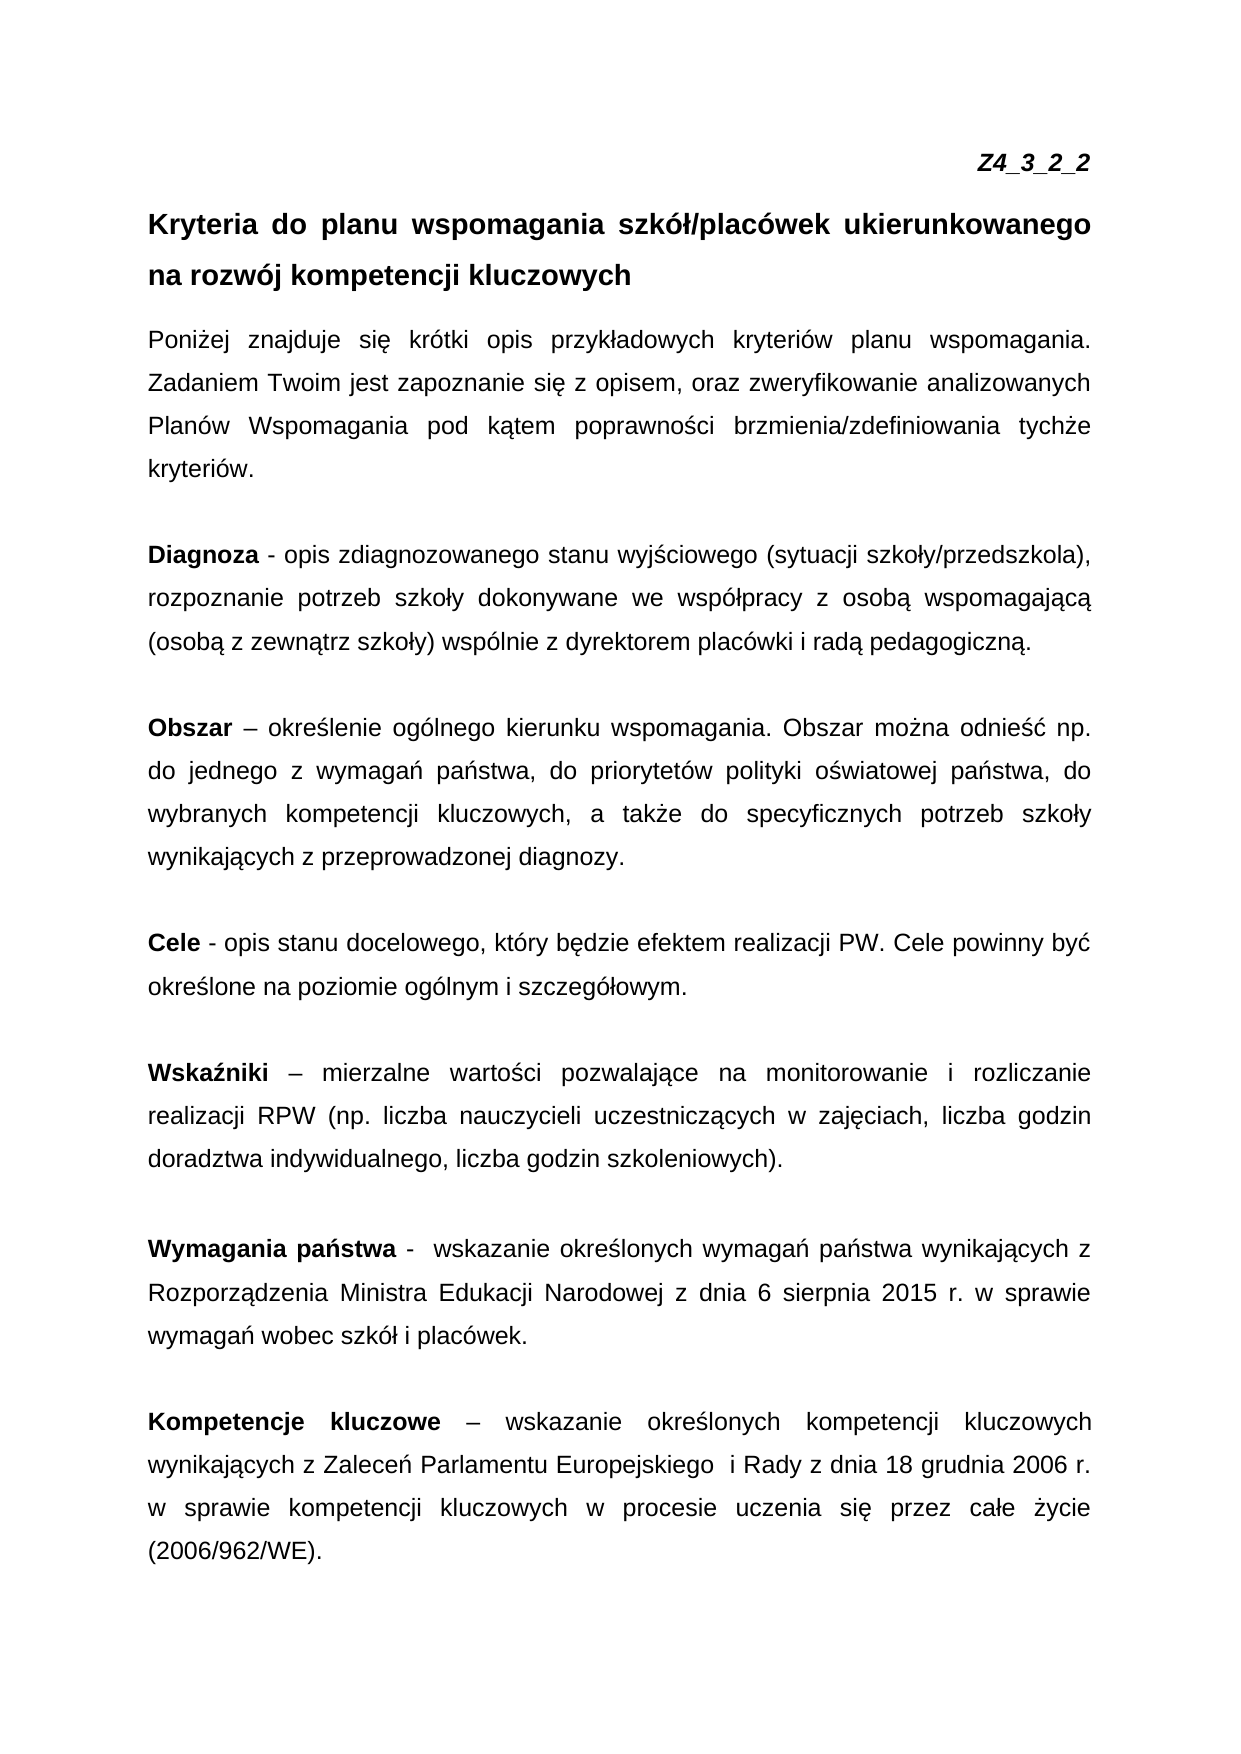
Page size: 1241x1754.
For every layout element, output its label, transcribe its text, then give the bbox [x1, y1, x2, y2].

text Cele - opis stanu docelowego, który będzie efektem realizacji PW. Cele powinny być określone na poziomie ogólnym i szczegółowym. [148, 928, 1093, 1000]
text Wskaźniki – mierzalne wartości pozwalające na monitorowanie i rozliczanie realizacji RPW (np. liczba nauczycieli uczestniczących w zajęciach, liczba godzin doradztwa indywidualnego, liczba godzin szkoleniowych). [148, 1058, 1093, 1173]
text Z4_3_2_2 [148, 148, 1093, 176]
subtitle Wymagania państwa - wskazanie określonych wymagań państwa wynikających z Rozporządzenia Ministra Edukacji Narodowej z dnia 6 sierpnia 2015 r. w sprawie wymagań wobec szkół i placówek. [148, 1234, 1093, 1349]
text Kompetencje kluczowe – wskazanie określonych kompetencji kluczowych wynikających z Zaleceń Parlamentu Europejskiego i Rady z dnia 18 grudnia 2006 r. w sprawie kompetencji kluczowych w procesie uczenia się przez całe życie (2006/962/WE). [148, 1407, 1093, 1565]
text Obszar – określenie ogólnego kierunku wspomagania. Obszar można odnieść np. do jednego z wymagań państwa, do priorytetów polityki oświatowej państwa, do wybranych kompetencji kluczowych, a także do specyficznych potrzeb szkoły wynikających z przeprowadzonej diagnozy. [148, 713, 1093, 871]
text Kryteria do planu wspomagania szkół/placówek ukierunkowanego na rozwój kompetencji kluczowych [148, 207, 1093, 291]
text Diagnoza - opis zdiagnozowanego stanu wyjściowego (sytuacji szkoły/przedszkola), rozpoznanie potrzeb szkoły dokonywane we współpracy z osobą wspomagającą (osobą z zewnątrz szkoły) wspólnie z dyrektorem placówki i radą pedagogiczną. [148, 540, 1093, 655]
text Poniżej znajduje się krótki opis przykładowych kryteriów planu wspomagania. Zadaniem Twoim jest zapoznanie się z opisem, oraz zweryfikowanie analizowanych Planów Wspomagania pod kątem poprawności brzmienia/zdefiniowania tychże kryteriów. [148, 325, 1093, 483]
